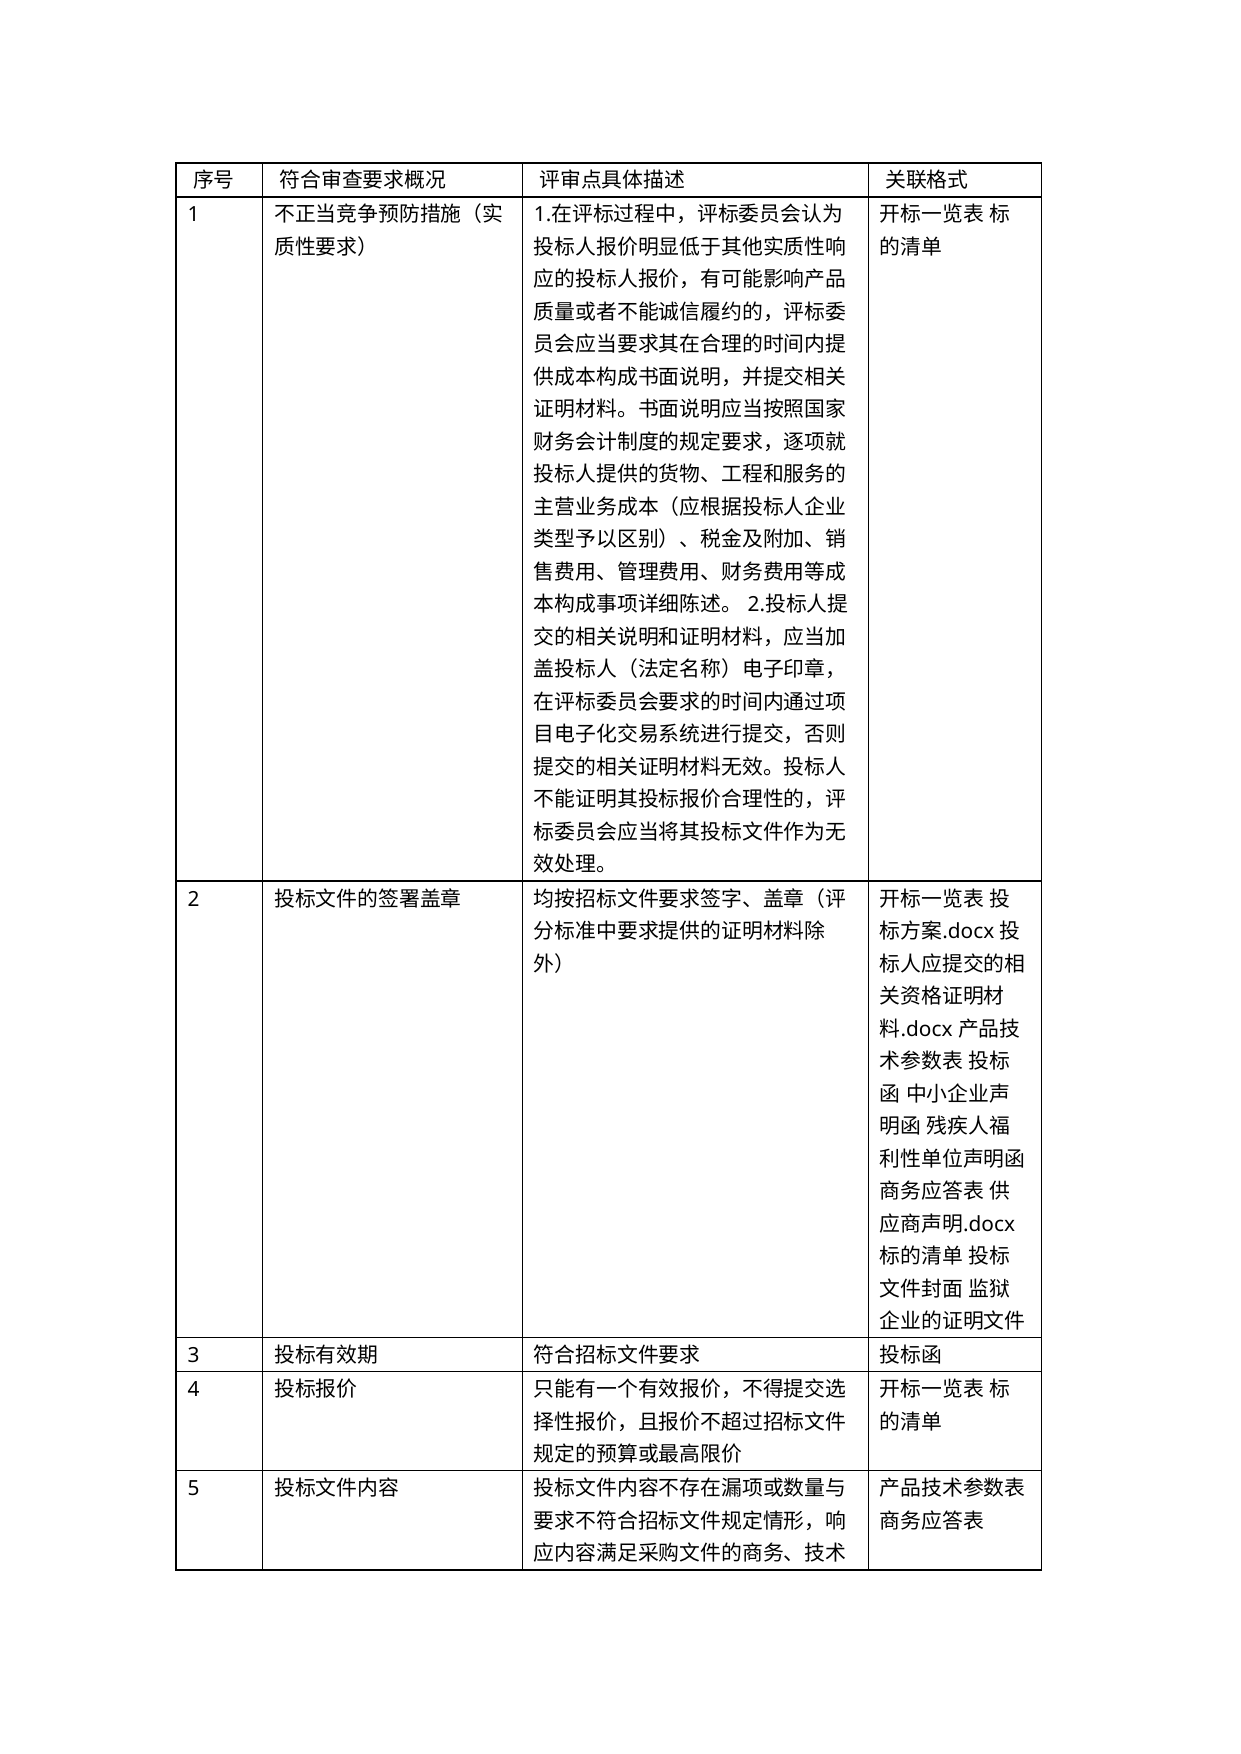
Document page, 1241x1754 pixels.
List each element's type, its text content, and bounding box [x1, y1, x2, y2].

table_cell 开标一览表 标的清单 [869, 198, 1041, 880]
table_cell 只能有一个有效报价，不得提交选择性报价，且报价不超过招标文件规定的预算或最高限价 [523, 1372, 868, 1470]
table_header 评审点具体描述 [523, 164, 868, 196]
table_cell 5 [177, 1471, 262, 1569]
table_cell 符合招标文件要求 [523, 1338, 868, 1371]
table_cell 产品技术参数表 商务应答表 [869, 1471, 1041, 1569]
table_cell 均按招标文件要求签字、盖章（评分标准中要求提供的证明材料除外） [523, 882, 868, 1337]
table_cell 1.在评标过程中，评标委员会认为投标人报价明显低于其他实质性响应的投标人报价，有可能影响产品质量或者不能诚信履约的，评标委员会应当要求其在合理的时间内提供成本构成书面说明，并提交相关证明材料。书面说明应当按照国家财务会计制度的规定要求，逐项就投标人提供的货物、工程和服务的主营业务成本（应根据投标人企业类型予以区别）、税金及附加、销售费用、管理费用、财务费用等成本构成事项详细陈述。 2.投标人提交的相关说明和证明材料，应当加盖投标人（法定名称）电子印章，在评标委员会要求的时间内通过项目电子化交易系统进行提交，否则提交的相关证明材料无效。投标人不能证明其投标报价合理性的，评标委员会应当将其投标文件作为无效处理。 [523, 198, 868, 880]
table_cell 投标报价 [263, 1372, 522, 1470]
table_cell 开标一览表 投标方案.docx 投标人应提交的相关资格证明材料.docx 产品技术参数表 投标函 中小企业声明函 残疾人福利性单位声明函 商务应答表 供应商声明.docx 标的清单 投标文件封面 监狱企业的证明文件 [869, 882, 1041, 1337]
table_cell 4 [177, 1372, 262, 1470]
table_header 符合审查要求概况 [263, 164, 522, 196]
table_cell 投标文件内容 [263, 1471, 522, 1569]
table_cell 不正当竞争预防措施（实质性要求） [263, 198, 522, 880]
table_cell 2 [177, 882, 262, 1337]
table_header 关联格式 [869, 164, 1041, 196]
table_cell 开标一览表 标的清单 [869, 1372, 1041, 1470]
table_cell 投标文件的签署盖章 [263, 882, 522, 1337]
table_cell 投标有效期 [263, 1338, 522, 1371]
table_header 序号 [177, 164, 262, 196]
table_cell 投标函 [869, 1338, 1041, 1371]
table_cell 3 [177, 1338, 262, 1371]
table_cell 1 [177, 198, 262, 880]
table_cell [523, 1471, 868, 1569]
